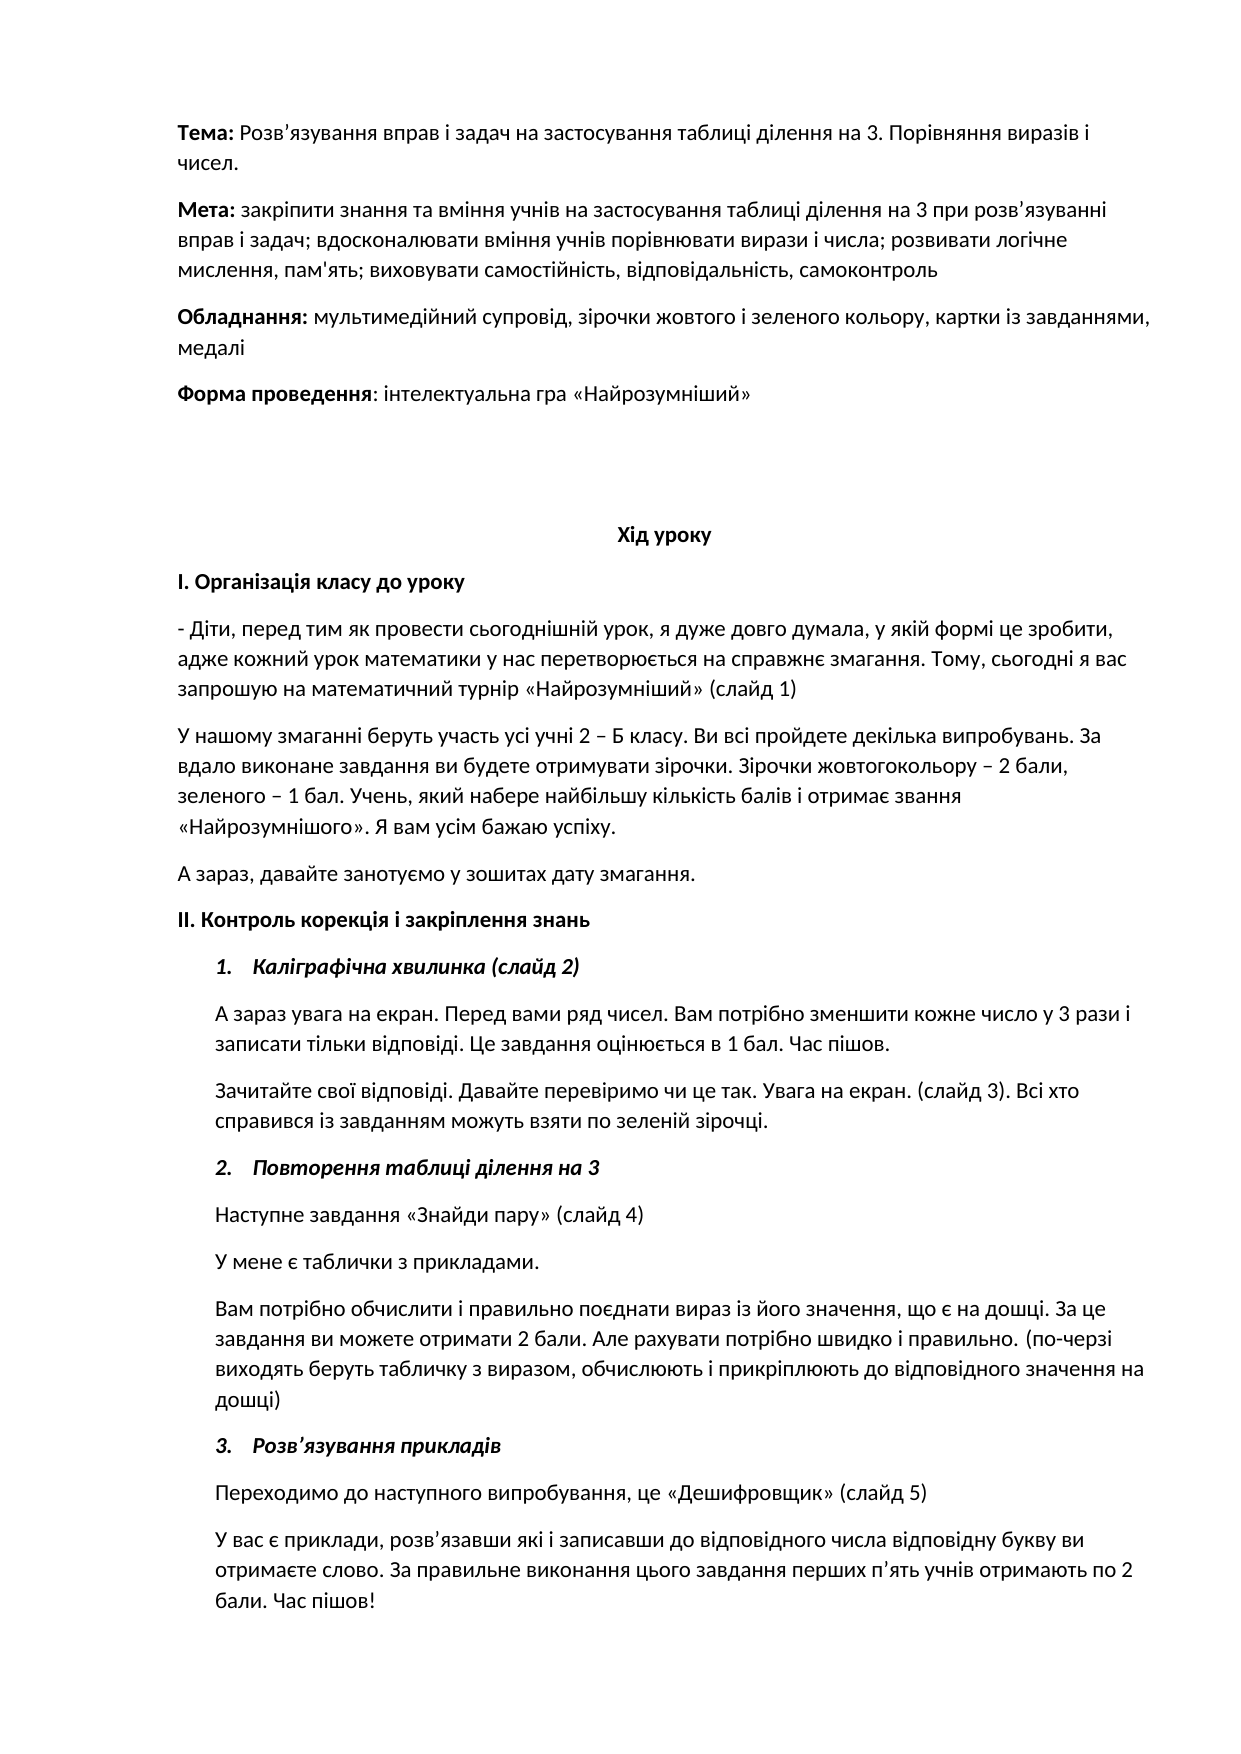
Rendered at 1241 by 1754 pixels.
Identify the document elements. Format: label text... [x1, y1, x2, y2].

list Каліграфічна хвилинка (слайд 2) [215, 952, 1152, 981]
text Зачитайте свої відповіді. Давайте перевіримо чи це так. Увага на екран. (слайд 3). Всі хто справився із завданням можуть взяти по зеленій зірочці. [215, 1076, 1152, 1135]
text Мета: закріпити знання та вміння учнів на застосування таблиці ділення на 3 при розв’язуванні вправ і задач; вдосконалювати вміння учнів порівнювати вирази і числа; розвивати логічне мислення, пам'ять; виховувати самостійність, відповідальність, самоконтроль [177, 195, 1152, 284]
text У мене є таблички з прикладами. [215, 1247, 1152, 1275]
list Розв’язування прикладів [215, 1432, 1152, 1460]
text У нашому змаганні беруть участь усі учні 2 – Б класу. Ви всі пройдете декілька випробувань. За вдало виконане завдання ви будете отримувати зірочки. Зірочки жовтогокольору – 2 бали, зеленого – 1 бал. Учень, який набере найбільшу кількість балів і отримає звання «Найрозумнішого». Я вам усім бажаю успіху. [177, 721, 1152, 840]
text Тема: Розв’язування вправ і задач на застосування таблиці ділення на 3. Порівняння виразів і чисел. [177, 118, 1152, 176]
text Переходимо до наступного випробування, це «Дешифровщик» (слайд 5) [215, 1478, 1152, 1507]
text Обладнання: мультимедійний супровід, зірочки жовтого і зеленого кольору, картки із завданнями, медалі [177, 302, 1152, 361]
text Вам потрібно обчислити і правильно поєднати вираз із його значення, що є на дошці. За це завдання ви можете отримати 2 бали. Але рахувати потрібно швидко і правильно. (по-черзі виходять беруть табличку з виразом, обчислюють і прикріплюють до відповідного значення на дошці) [215, 1294, 1152, 1413]
text У вас є приклади, розв’язавши які і записавши до відповідного числа відповідну букву ви отримаєте слово. За правильне виконання цього завдання перших п’ять учнів отримають по 2 бали. Час пішов! [215, 1525, 1152, 1614]
list Повторення таблиці ділення на 3 [215, 1153, 1152, 1182]
text Хід уроку [177, 520, 1152, 548]
text А зараз, давайте занотуємо у зошитах дату змагання. [177, 859, 1152, 887]
text А зараз увага на екран. Перед вами ряд чисел. Вам потрібно зменшити кожне число у 3 рази і записати тільки відповіді. Це завдання оцінюється в 1 бал. Час пішов. [215, 999, 1152, 1058]
text Форма проведення: інтелектуальна гра «Найрозумніший» [177, 379, 1152, 408]
text І. Організація класу до уроку [177, 567, 1152, 595]
text Наступне завдання «Знайди пару» (слайд 4) [215, 1200, 1152, 1228]
text ІІ. Контроль корекція і закріплення знань [177, 906, 1152, 934]
text - Діти, перед тим як провести сьогоднішній урок, я дуже довго думала, у якій формі це зробити, адже кожний урок математики у нас перетворюється на справжнє змагання. Тому, сьогодні я вас запрошую на математичний турнір «Найрозумніший» (слайд 1) [177, 614, 1152, 702]
